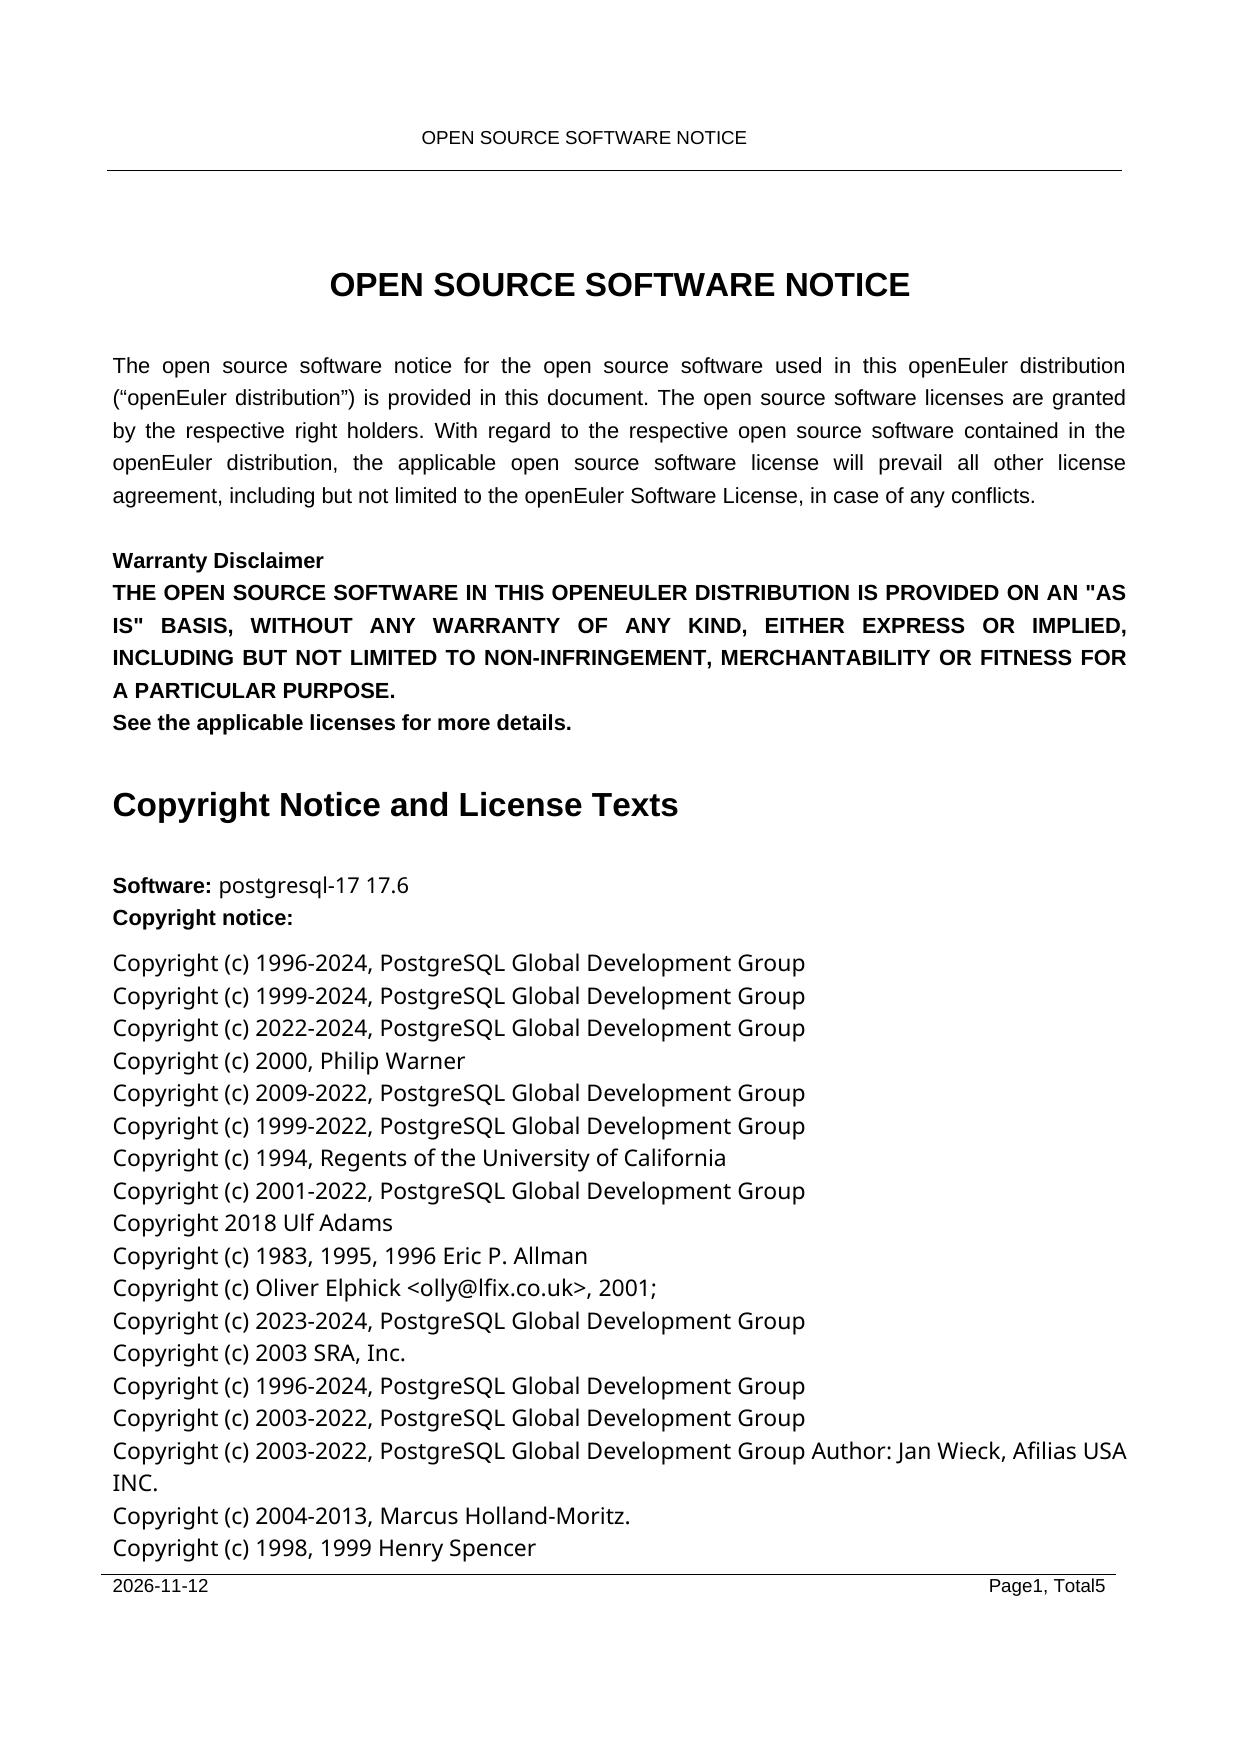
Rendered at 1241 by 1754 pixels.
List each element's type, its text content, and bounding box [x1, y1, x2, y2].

text OPEN SOURCE SOFTWARE NOTICE [112, 251, 1128, 316]
title Software: postgresql-17 17.6 [112, 869, 1128, 901]
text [112, 947, 1128, 1564]
text Copyright notice: [112, 901, 1128, 934]
text THE OPEN SOURCE SOFTWARE IN THIS OPENEULER DISTRIBUTION IS PROVIDED ON AN "AS IS" BASIS, WITHOUT ANY WARRANTY OF ANY KIND, EITHER EXPRESS OR IMPLIED, INCLUDING BUT NOT LIMITED TO NON-INFRINGEMENT, MERCHANTABILITY OR FITNESS FOR A PARTICULAR PURPOSE. See the applicable licenses for more details. [112, 576, 1128, 739]
text The open source software notice for the open source software used in this openEuler distribution (“openEuler distribution”) is provided in this document. The open source software licenses are granted by the respective right holders. With regard to the respective open source software contained in the openEuler distribution, the applicable open source software license will prevail all other license agreement, including but not limited to the openEuler Software License, in case of any conflicts. [112, 349, 1128, 511]
text Copyright Notice and License Texts [112, 771, 1128, 836]
text Warranty Disclaimer [112, 544, 1128, 576]
